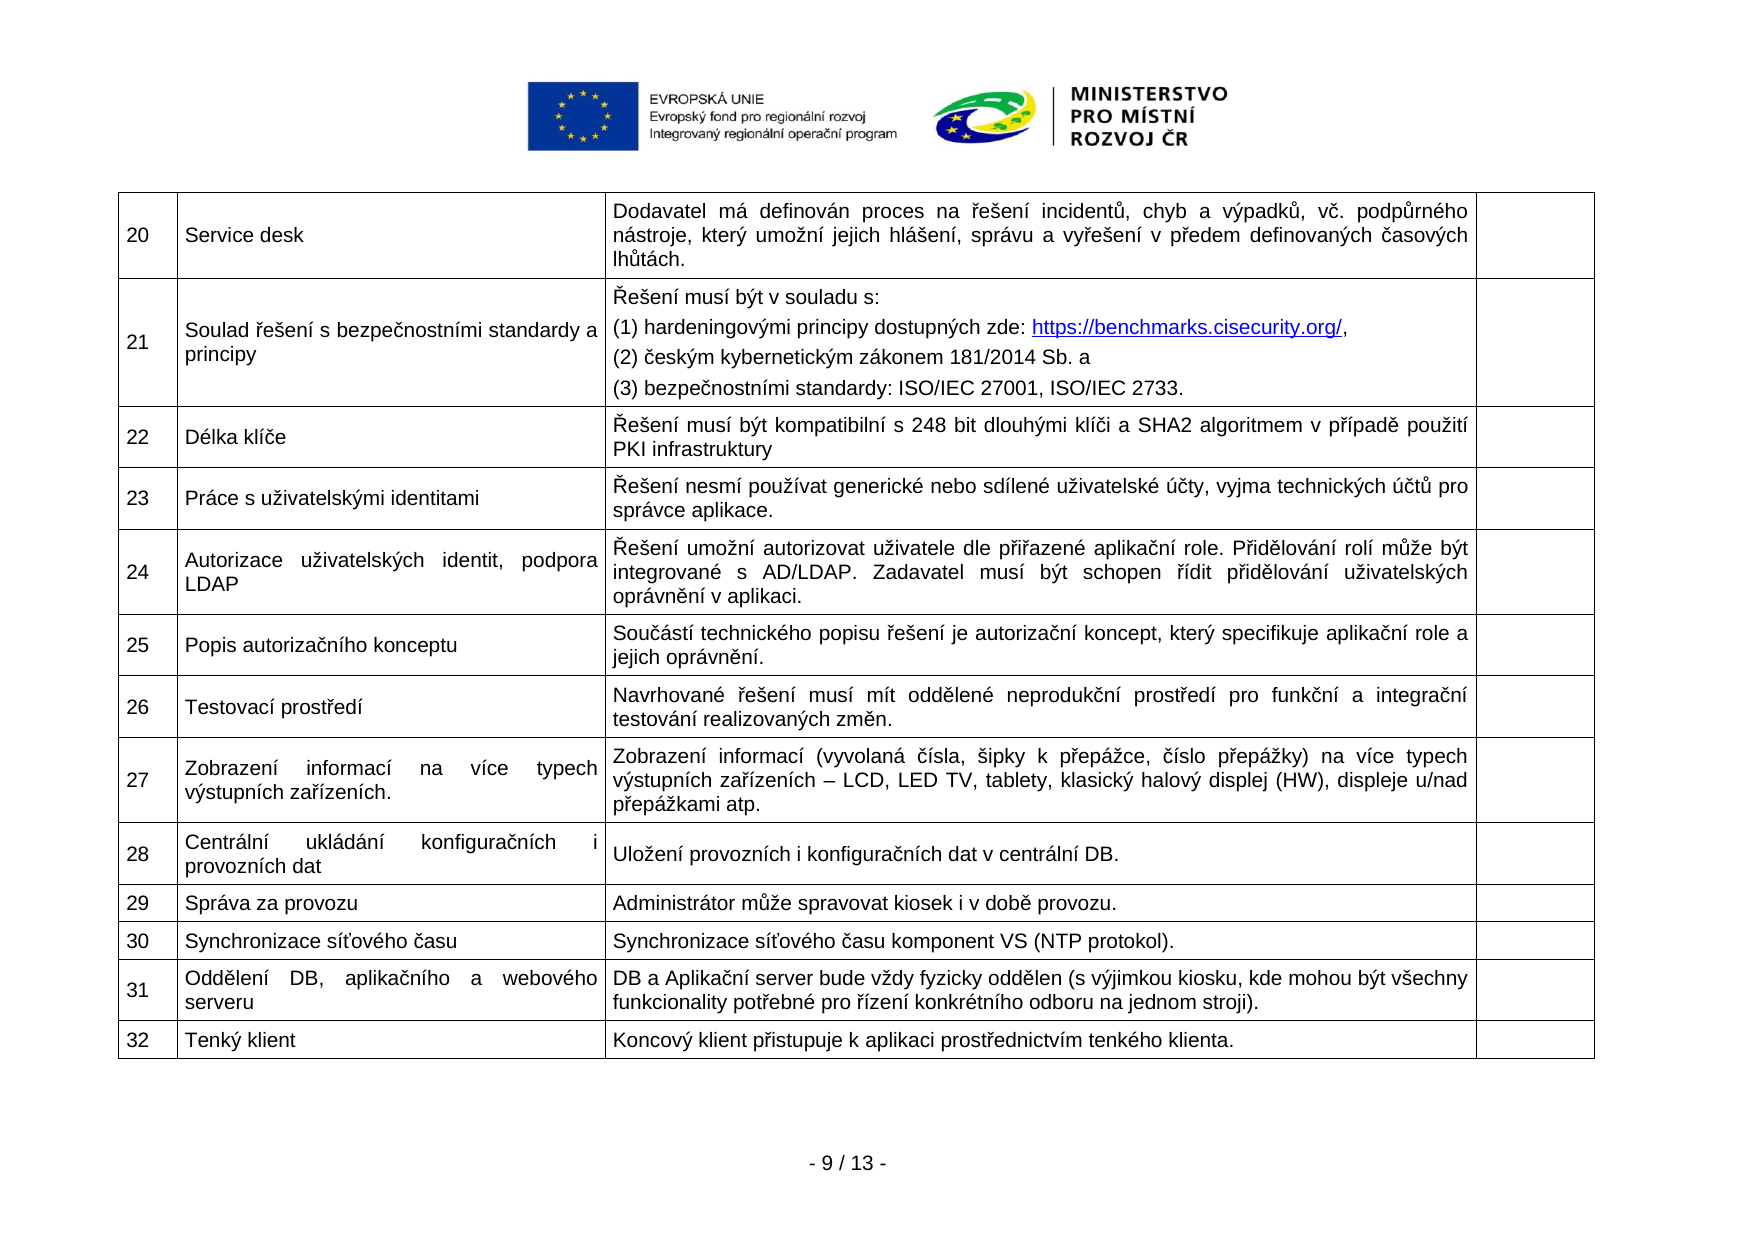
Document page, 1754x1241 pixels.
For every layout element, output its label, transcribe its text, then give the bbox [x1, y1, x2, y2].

table_cell Zobrazení informací na více typech výstupních zařízeních. [178, 738, 605, 822]
table_cell [1477, 738, 1594, 822]
table_cell [1477, 193, 1594, 277]
table_cell [1477, 885, 1594, 921]
table_cell [1477, 823, 1594, 884]
table_cell 20 [119, 193, 177, 277]
table_cell Koncový klient přistupuje k aplikaci prostřednictvím tenkého klienta. [606, 1021, 1476, 1058]
table_cell 28 [119, 823, 177, 884]
table_cell 32 [119, 1021, 177, 1058]
table_cell Práce s uživatelskými identitami [178, 468, 605, 528]
table_cell Navrhované řešení musí mít oddělené neprodukční prostředí pro funkční a integrační testování realizovaných změn. [606, 676, 1476, 737]
table_cell [1477, 1021, 1594, 1058]
table_cell 29 [119, 885, 177, 921]
table_cell Dodavatel má definován proces na řešení incidentů, chyb a výpadků, vč. podpůrného nástroje, který umožní jejich hlášení, správu a vyřešení v předem definovaných časových lhůtách. [606, 193, 1476, 277]
table_cell Synchronizace síťového času komponent VS (NTP protokol). [606, 922, 1476, 959]
table_cell [1477, 468, 1594, 528]
table_cell Řešení musí být v souladu s: (1) hardeningovými principy dostupných zde: https://benchmarks.cisecurity.org/, (2) českým kybernetickým zákonem 181/2014 Sb. a (3) bezpečnostními standardy: ISO/IEC 27001, ISO/IEC 2733. [606, 279, 1476, 406]
table_cell [1477, 960, 1594, 1020]
table_cell 24 [119, 530, 177, 614]
table_cell [1477, 615, 1594, 675]
table_cell [1477, 530, 1594, 614]
table_cell 23 [119, 468, 177, 528]
table_cell Testovací prostředí [178, 676, 605, 737]
table_cell Administrátor může spravovat kiosek i v době provozu. [606, 885, 1476, 921]
table_cell Centrální ukládání konfiguračních i provozních dat [178, 823, 605, 884]
table_cell Uložení provozních i konfiguračních dat v centrální DB. [606, 823, 1476, 884]
table_cell DB a Aplikační server bude vždy fyzicky oddělen (s výjimkou kiosku, kde mohou být všechny funkcionality potřebné pro řízení konkrétního odboru na jednom stroji). [606, 960, 1476, 1020]
table_cell 27 [119, 738, 177, 822]
table_cell [1477, 922, 1594, 959]
table_cell 26 [119, 676, 177, 737]
picture [503, 58, 1251, 173]
table_cell [1477, 279, 1594, 406]
table_cell Řešení nesmí používat generické nebo sdílené uživatelské účty, vyjma technických účtů pro správce aplikace. [606, 468, 1476, 528]
table_cell [1477, 676, 1594, 737]
table_cell Součástí technického popisu řešení je autorizační koncept, který specifikuje aplikační role a jejich oprávnění. [606, 615, 1476, 675]
table_cell Délka klíče [178, 407, 605, 467]
table_cell Správa za provozu [178, 885, 605, 921]
table_cell Service desk [178, 193, 605, 277]
table_cell Autorizace uživatelských identit, podpora LDAP [178, 530, 605, 614]
table_cell 21 [119, 279, 177, 406]
table_cell Řešení musí být kompatibilní s 248 bit dlouhými klíči a SHA2 algoritmem v případě použití PKI infrastruktury [606, 407, 1476, 467]
table_cell Oddělení DB, aplikačního a webového serveru [178, 960, 605, 1020]
table_cell Synchronizace síťového času [178, 922, 605, 959]
table_cell Soulad řešení s bezpečnostními standardy a principy [178, 279, 605, 406]
table_cell 25 [119, 615, 177, 675]
table_cell 22 [119, 407, 177, 467]
table_cell [1477, 407, 1594, 467]
table_cell Zobrazení informací (vyvolaná čísla, šipky k přepážce, číslo přepážky) na více typech výstupních zařízeních – LCD, LED TV, tablety, klasický halový displej (HW), displeje u/nad přepážkami atp. [606, 738, 1476, 822]
table_cell 30 [119, 922, 177, 959]
table_cell 31 [119, 960, 177, 1020]
table_cell Řešení umožní autorizovat uživatele dle přiřazené aplikační role. Přidělování rolí může být integrované s AD/LDAP. Zadavatel musí být schopen řídit přidělování uživatelských oprávnění v aplikaci. [606, 530, 1476, 614]
table_cell Tenký klient [178, 1021, 605, 1058]
table_cell Popis autorizačního konceptu [178, 615, 605, 675]
